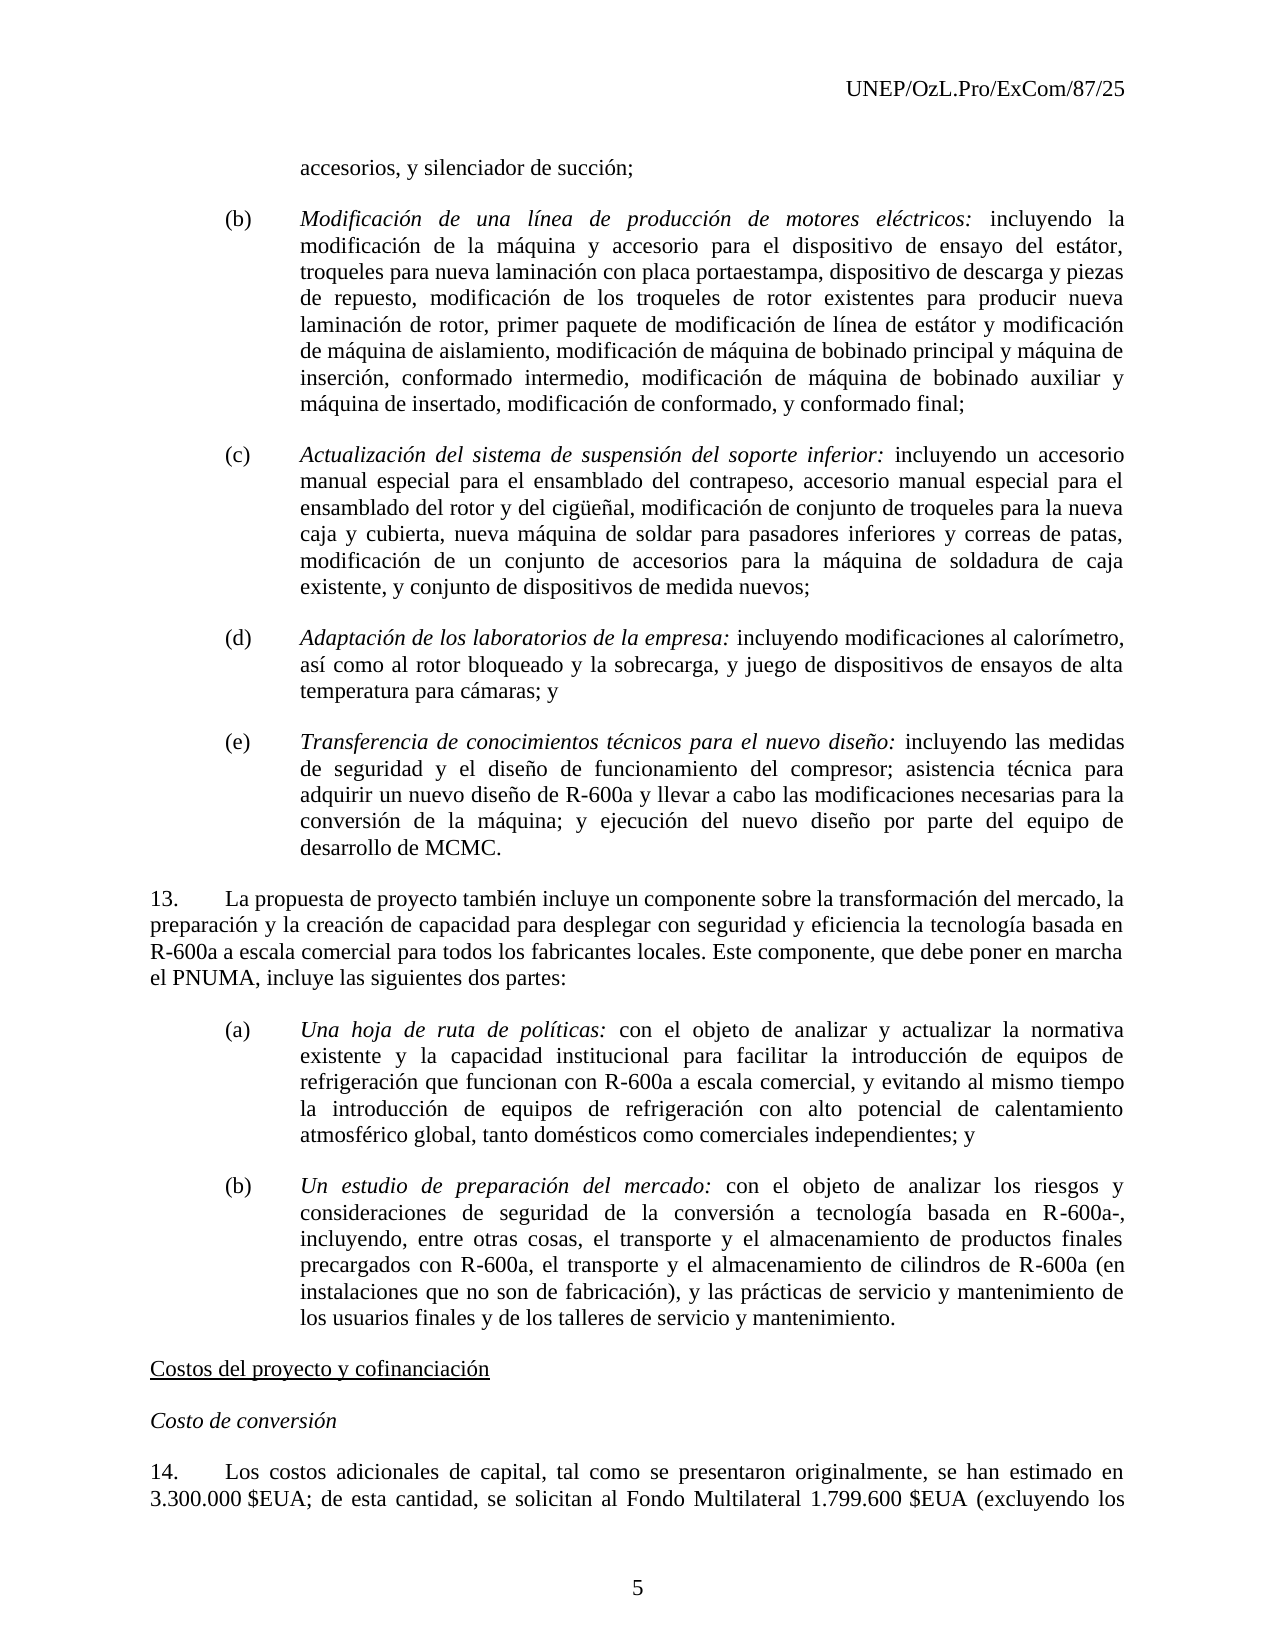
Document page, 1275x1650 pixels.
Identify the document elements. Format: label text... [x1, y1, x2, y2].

subtitle La propuesta de proyecto también incluye un componente sobre la transformación del mercado, la preparación y la creación de capacidad para desplegar con seguridad y eficiencia la tecnología basada en R-600a a escala comercial para todos los fabricantes locales. Este componente, que debe poner en marcha el PNUMA, incluye las siguientes dos partes: [150, 885, 1125, 991]
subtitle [150, 1458, 1125, 1511]
subtitle Actualización del sistema de suspensión del soporte inferior: incluyendo un accesorio manual especial para el ensamblado del contrapeso, accesorio manual especial para el ensamblado del rotor y del cigüeñal, modificación de conjunto de troqueles para la nueva caja y cubierta, nueva máquina de soldar para pasadores inferiores y correas de patas, modificación de un conjunto de accesorios para la máquina de soldadura de caja existente, y conjunto de dispositivos de medida nuevos; [225, 441, 1125, 599]
subtitle Un estudio de preparación del mercado: con el objeto de analizar los riesgos y consideraciones de seguridad de la conversión a tecnología basada en R-600a-, incluyendo, entre otras cosas, el transporte y el almacenamiento de productos finales precargados con R-600a, el transporte y el almacenamiento de cilindros de R-600a (en instalaciones que no son de fabricación), y las prácticas de servicio y mantenimiento de los usuarios finales y de los talleres de servicio y mantenimiento. [225, 1172, 1125, 1331]
subtitle Costo de conversión [150, 1407, 1125, 1433]
subtitle Adaptación de los laboratorios de la empresa: incluyendo modificaciones al calorímetro, así como al rotor bloqueado y la sobrecarga, y juego de dispositivos de ensayos de alta temperatura para cámaras; y [225, 624, 1125, 703]
subtitle Costos del proyecto y cofinanciación [150, 1356, 1125, 1382]
subtitle Modificación de una línea de producción de motores eléctricos: incluyendo la modificación de la máquina y accesorio para el dispositivo de ensayo del estátor, troqueles para nueva laminación con placa portaestampa, dispositivo de descarga y piezas de repuesto, modificación de los troqueles de rotor existentes para producir nueva laminación de rotor, primer paquete de modificación de línea de estátor y modificación de máquina de aislamiento, modificación de máquina de bobinado principal y máquina de inserción, conformado intermedio, modificación de máquina de bobinado auxiliar y máquina de insertado, modificación de conformado, y conformado final; [225, 205, 1125, 416]
subtitle Transferencia de conocimientos técnicos para el nuevo diseño: incluyendo las medidas de seguridad y el diseño de funcionamiento del compresor; asistencia técnica para adquirir un nuevo diseño de R-600a y llevar a cabo las modificaciones necesarias para la conversión de la máquina; y ejecución del nuevo diseño por parte del equipo de desarrollo de MCMC. [225, 728, 1125, 860]
subtitle Una hoja de ruta de políticas: con el objeto de analizar y actualizar la normativa existente y la capacidad institucional para facilitar la introducción de equipos de refrigeración que funcionan con R-600a a escala comercial, y evitando al mismo tiempo la introducción de equipos de refrigeración con alto potencial de calentamiento atmosférico global, tanto domésticos como comerciales independientes; y [225, 1016, 1125, 1147]
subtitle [225, 154, 1125, 180]
